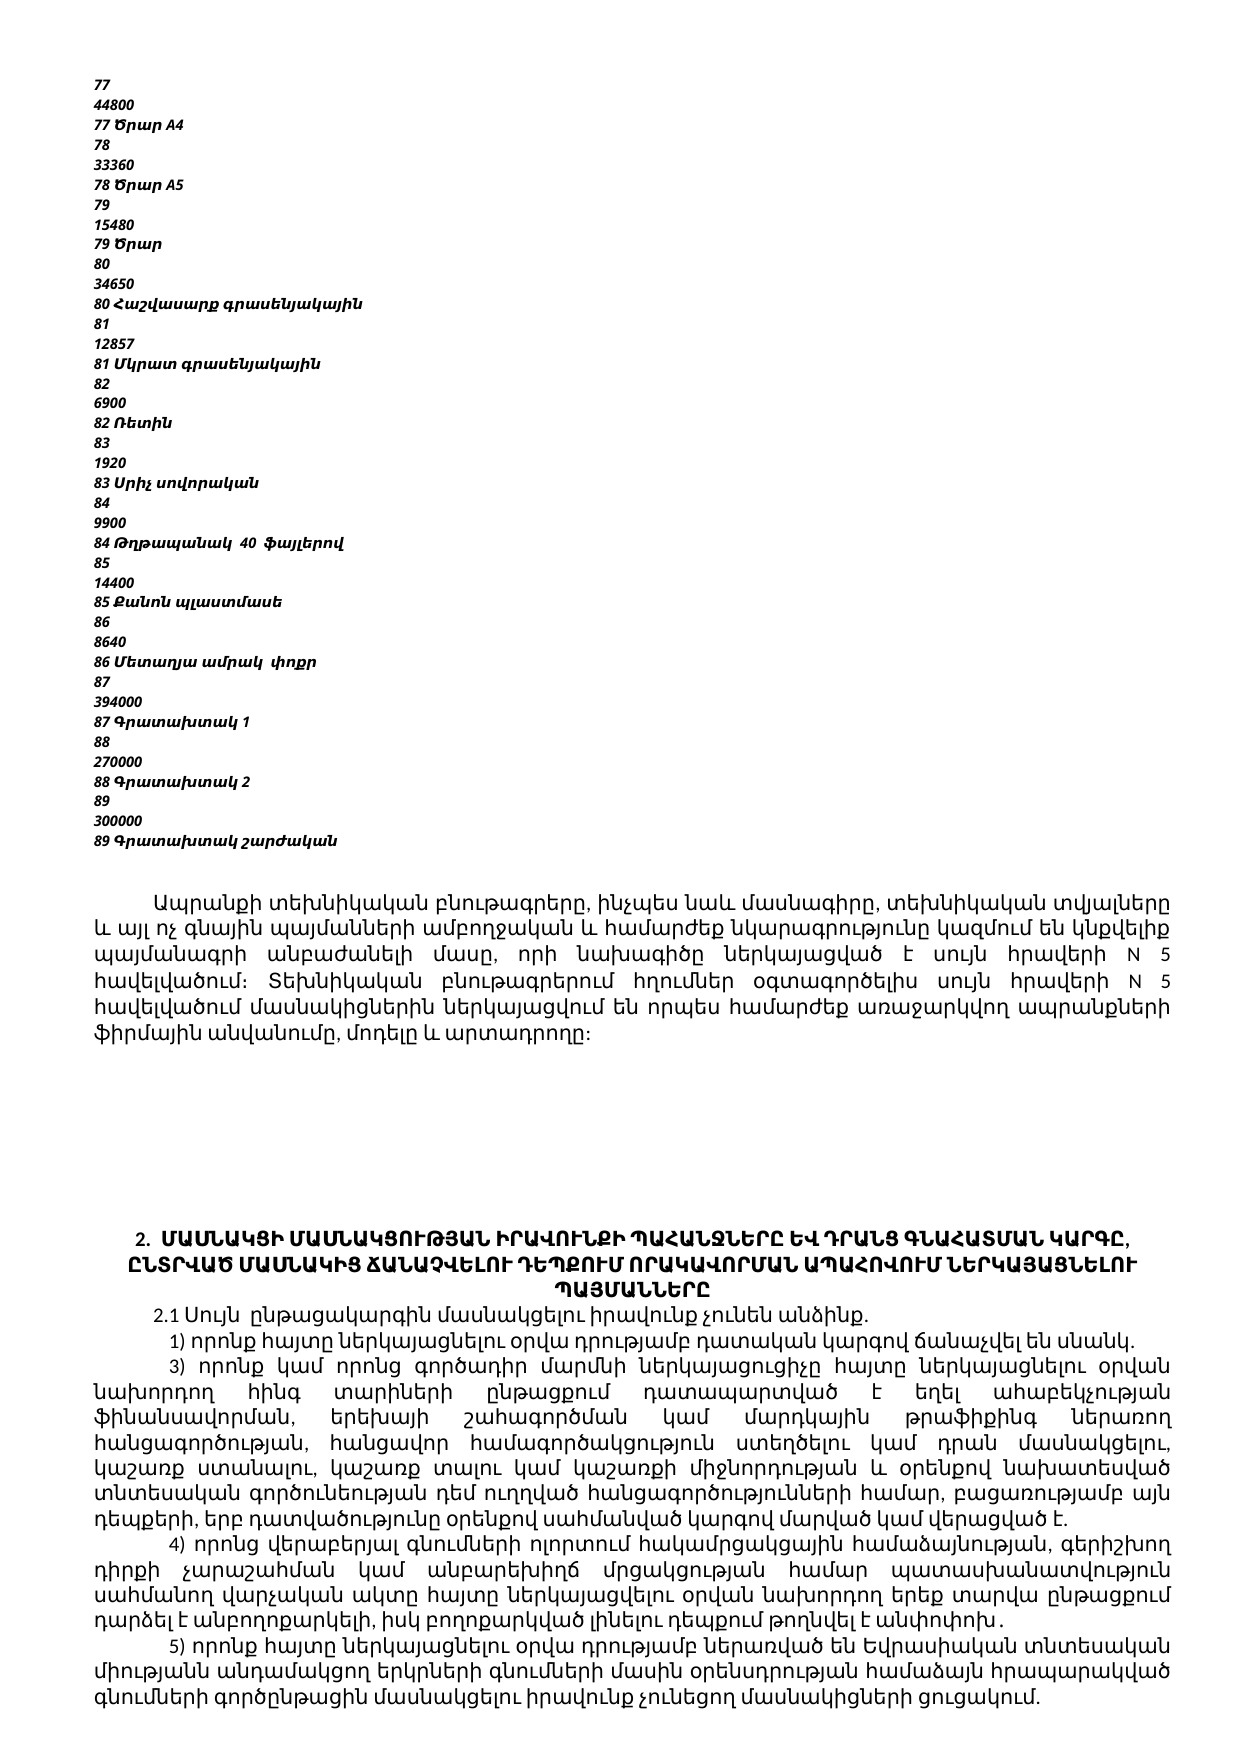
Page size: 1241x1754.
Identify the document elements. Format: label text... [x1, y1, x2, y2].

text 1) որոնք հայտը ներկայացնելու օրվա դրությամբ դատական կարգով ճանաչվել են սնանկ. [94, 1328, 1171, 1353]
text 4) որոնց վերաբերյալ գնումների ոլորտում հակամրցակցային համաձայնության, գերիշխող դիրքի չարաշահման կամ անբարեխիղճ մրցակցության համար պատասխանատվություն սահմանող վարչական ակտը հայտը ներկայացվելու օրվան նախորդող երեք տարվա ընթացքում դարձել է անբողոքարկելի, իսկ բողոքարկված լինելու դեպքում թողնվել է անփոփոխ․ [94, 1531, 1171, 1633]
text 3) որոնք կամ որոնց գործադիր մարմնի ներկայացուցիչը հայտը ներկայացնելու օրվան նախորդող հինգ տարիների ընթացքում դատապարտված է եղել ահաբեկչության ֆինանսավորման, երեխայի շահագործման կամ մարդկային թրաֆիքինգ ներառող հանցագործության, հանցավոր համագործակցություն ստեղծելու կամ դրան մասնակցելու, կաշառք ստանալու, կաշառք տալու կամ կաշառքի միջնորդության և օրենքով նախատեսված տնտեսական գործունեության դեմ ուղղված հանցագործությունների համար, բացառությամբ այն դեպքերի, երբ դատվածությունը օրենքով սահմանված կարգով մարված կամ վերացված է. [94, 1353, 1171, 1531]
text 2.1 Սույն ընթացակարգին մասնակցելու իրավունք չունեն անձինք. [94, 1303, 1171, 1328]
text 5) որոնք հայտը ներկայացնելու օրվա դրությամբ ներառված են Եվրասիական տնտեսական միությանն անդամակցող երկրների գնումների մասին օրենսդրության համաձայն հրապարակված գնումների գործընթացին մասնակցելու իրավունք չունեցող մասնակիցների ցուցակում. [94, 1633, 1171, 1709]
text 2. ՄԱՍՆԱԿՑԻ ՄԱՍՆԱԿՑՈՒԹՅԱՆ ԻՐԱՎՈՒՆՔԻ ՊԱՀԱՆՋՆԵՐԸ ԵՎ ԴՐԱՆՑ ԳՆԱՀԱՏՄԱՆ ԿԱՐԳԸ, ԸՆՏՐՎԱԾ ՄԱՍՆԱԿԻՑ ՃԱՆԱՉՎԵԼՈՒ ԴԵՊՔՈՒՄ ՈՐԱԿԱՎՈՐՄԱՆ ԱՊԱՀՈՎՈՒՄ ՆԵՐԿԱՅԱՑՆԵԼՈՒ ՊԱՅՄԱՆՆԵՐԸ [94, 1226, 1171, 1303]
text Ապրանքի տեխնիկական բնութագրերը, ինչպես նաև մասնագիրը, տեխնիկական տվյալները և այլ ոչ գնային պայմանների ամբողջական և համարժեք նկարագրությունը կազմում են կնքվելիք պայմանագրի անբաժանելի մասը, որի նախագիծը ներկայացված է սույն հրավերի N 5 հավելվածում։ Տեխնիկական բնութագրերում հղումներ օգտագործելիս սույն հրավերի N 5 հավելվածում մասնակիցներին ներկայացվում են որպես համարժեք առաջարկվող ապրանքների ֆիրմային անվանումը, մոդելը և արտադրողը: [94, 890, 1171, 1045]
